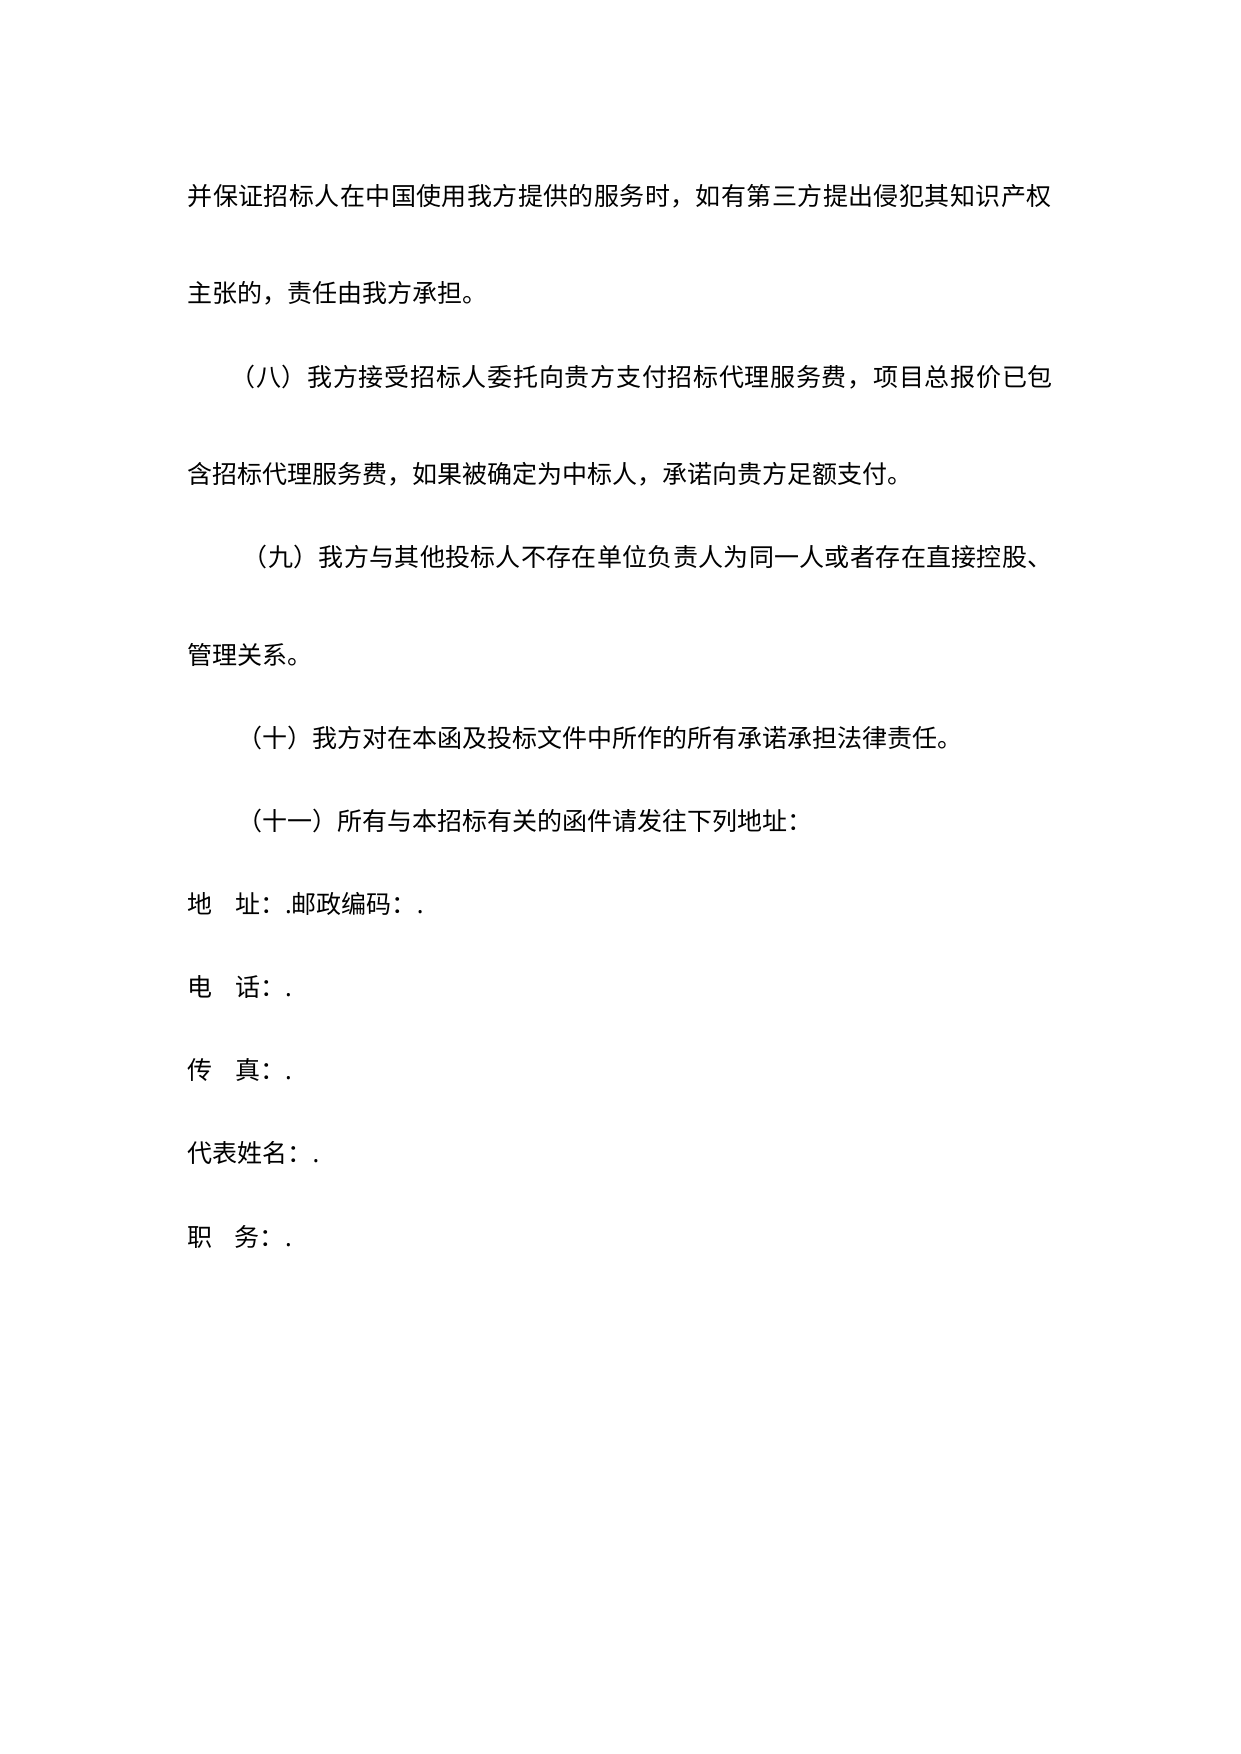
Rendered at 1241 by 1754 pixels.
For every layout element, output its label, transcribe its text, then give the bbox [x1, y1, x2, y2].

text 代表姓名：. [187, 1119, 1053, 1184]
text （八）我方接受招标人委托向贵方支付招标代理服务费，项目总报价已包含招标代理服务费，如果被确定为中标人，承诺向贵方足额支付。 [187, 343, 1053, 505]
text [187, 162, 1053, 324]
text 职 务：. [187, 1203, 1053, 1268]
text （十）我方对在本函及投标文件中所作的所有承诺承担法律责任。 [187, 704, 1053, 769]
text 电 话：. [187, 953, 1053, 1018]
text （九）我方与其他投标人不存在单位负责人为同一人或者存在直接控股、管理关系。 [187, 523, 1053, 686]
text （十一）所有与本招标有关的函件请发往下列地址： [187, 787, 1053, 852]
text 地 址：.邮政编码：. [187, 870, 1053, 935]
text 传 真：. [187, 1036, 1053, 1101]
